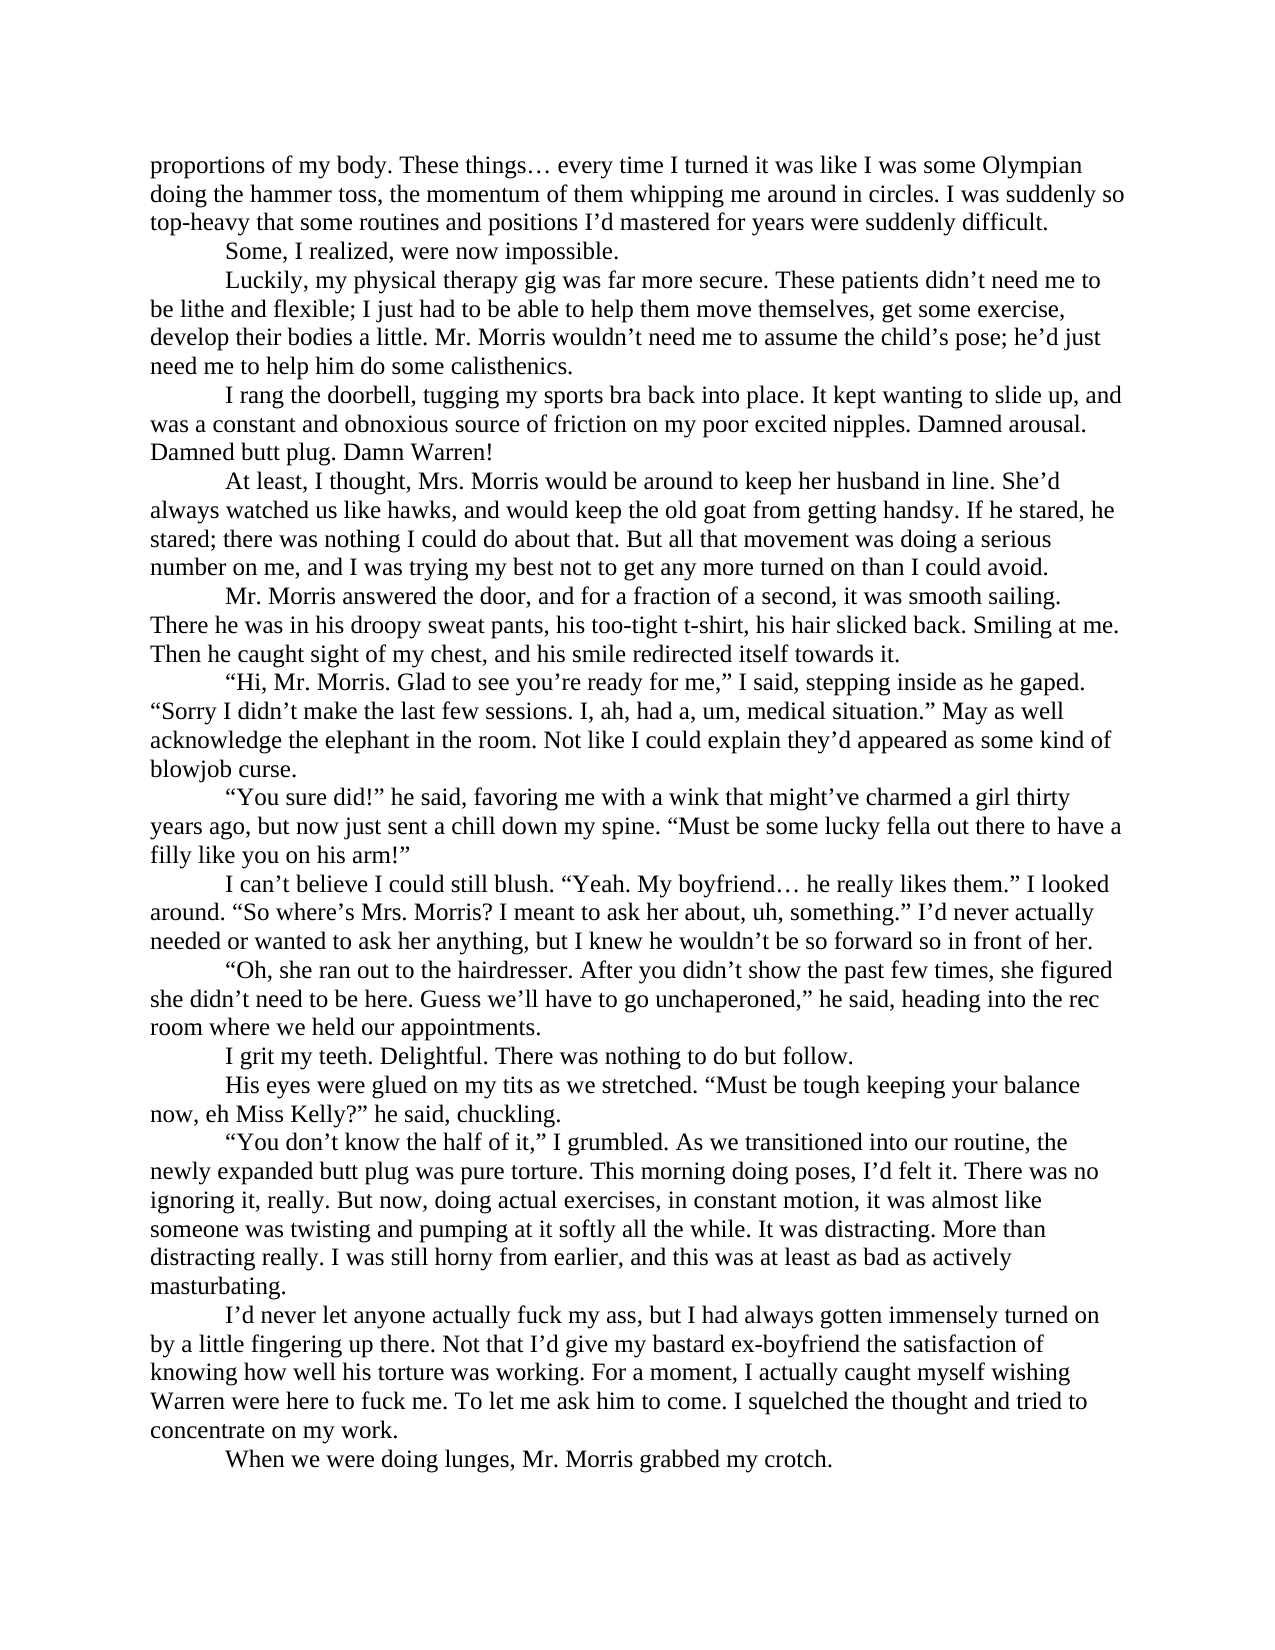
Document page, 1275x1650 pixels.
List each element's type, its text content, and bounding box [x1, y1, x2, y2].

text I’d never let anyone actually fuck my ass, but I had always gotten immensely turned on by a little fingering up there. Not that I’d give my bastard ex-boyfriend the satisfaction of knowing how well his torture was working. For a moment, I actually caught myself wishing Warren were here to fuck me. To let me ask him to come. I squelched the thought and tried to concentrate on my work. [150, 1300, 1125, 1444]
text I can’t believe I could still blush. “Yeah. My boyfriend… he really likes them.” I looked around. “So where’s Mrs. Morris? I meant to ask her about, uh, something.” I’d never actually needed or wanted to ask her anything, but I knew he wouldn’t be so forward so in front of her. [150, 869, 1125, 955]
text “You don’t know the half of it,” I grumbled. As we transitioned into our routine, the newly expanded butt plug was pure torture. This morning doing poses, I’d felt it. There was no ignoring it, really. But now, doing actual exercises, in constant motion, it was almost like someone was twisting and pumping at it softly all the while. It was distracting. More than distracting really. I was still horny from earlier, and this was at least as bad as actively masturbating. [150, 1127, 1125, 1300]
text Some, I realized, were now impossible. [150, 236, 1125, 265]
text Mr. Morris answered the door, and for a fraction of a second, it was smooth sailing. There he was in his droopy sweat pants, his too-tight t-shirt, his hair slicked back. Smiling at me. Then he caught sight of my chest, and his smile redirected itself towards it. [150, 581, 1125, 667]
text I grit my teeth. Delightful. There was nothing to do but follow. [150, 1041, 1125, 1070]
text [150, 150, 1125, 236]
text At least, I thought, Mrs. Morris would be around to keep her husband in line. She’d always watched us like hawks, and would keep the old goat from getting handsy. If he stared, he stared; there was nothing I could do about that. But all that movement was doing a serious number on me, and I was trying my best not to get any more turned on than I could avoid. [150, 466, 1125, 581]
text “Hi, Mr. Morris. Glad to see you’re ready for me,” I said, stepping inside as he gaped. “Sorry I didn’t make the last few sessions. I, ah, had a, um, medical situation.” May as well acknowledge the elephant in the room. Not like I could explain they’d appeared as some kind of blowjob curse. [150, 667, 1125, 782]
text I rang the doorbell, tugging my sports bra back into place. It kept wanting to slide up, and was a constant and obnoxious source of friction on my poor excited nipples. Damned arousal. Damned butt plug. Damn Warren! [150, 380, 1125, 466]
text “Oh, she ran out to the hairdresser. After you didn’t show the past few times, she figured she didn’t need to be here. Guess we’ll have to go unchaperoned,” he said, heading into the rec room where we held our appointments. [150, 955, 1125, 1041]
text Luckily, my physical therapy gig was far more secure. These patients didn’t need me to be lithe and flexible; I just had to be able to help them move themselves, get some exercise, develop their bodies a little. Mr. Morris wouldn’t need me to assume the child’s pose; he’d just need me to help him do some calisthenics. [150, 265, 1125, 380]
text When we were doing lunges, Mr. Morris grabbed my crotch. [150, 1444, 1125, 1472]
text His eyes were glued on my tits as we stretched. “Must be tough keeping your balance now, eh Miss Kelly?” he said, chuckling. [150, 1070, 1125, 1127]
text “You sure did!” he said, favoring me with a wink that might’ve charmed a girl thirty years ago, but now just sent a chill down my spine. “Must be some lucky fella out there to have a filly like you on his arm!” [150, 782, 1125, 869]
